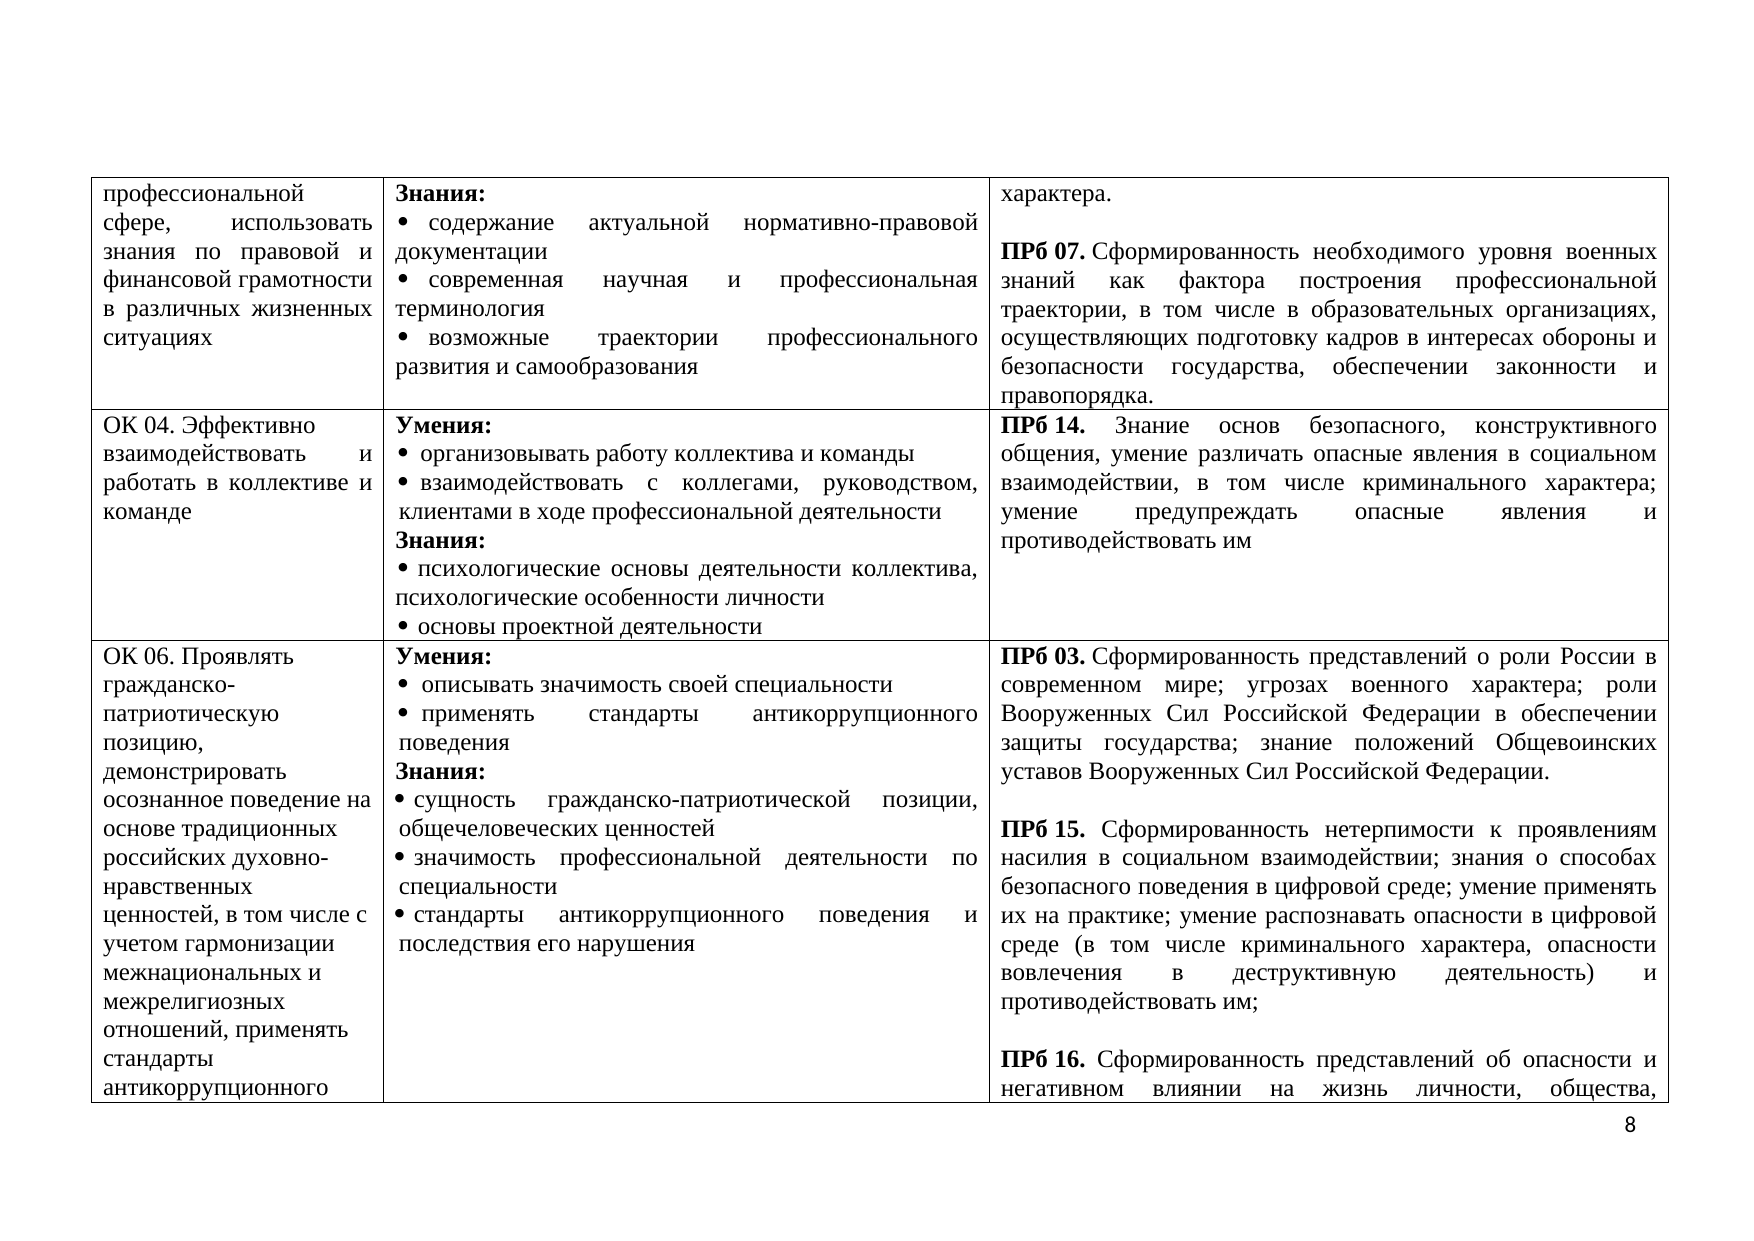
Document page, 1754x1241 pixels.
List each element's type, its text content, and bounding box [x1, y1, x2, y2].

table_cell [384, 178, 989, 409]
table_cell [384, 641, 989, 1102]
table_cell Умения: организовывать работу коллектива и команды взаимодействовать с коллегами, руководством, клиентами в ходе профессиональной деятельности Знания: психологические основы деятельности коллектива, психологические особенности личности основы проектной деятельности [384, 410, 989, 640]
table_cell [92, 641, 383, 1102]
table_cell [990, 178, 1668, 409]
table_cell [92, 178, 383, 409]
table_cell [990, 641, 1668, 1102]
table_cell ОК 04. Эффективно взаимодействовать и работать в коллективе и команде [92, 410, 383, 640]
table_cell ПРб 14. Знание основ безопасного, конструктивного общения, умение различать опасные явления в социальном взаимодействии, в том числе криминального характера; умение предупреждать опасные явления и противодействовать им [990, 410, 1668, 640]
